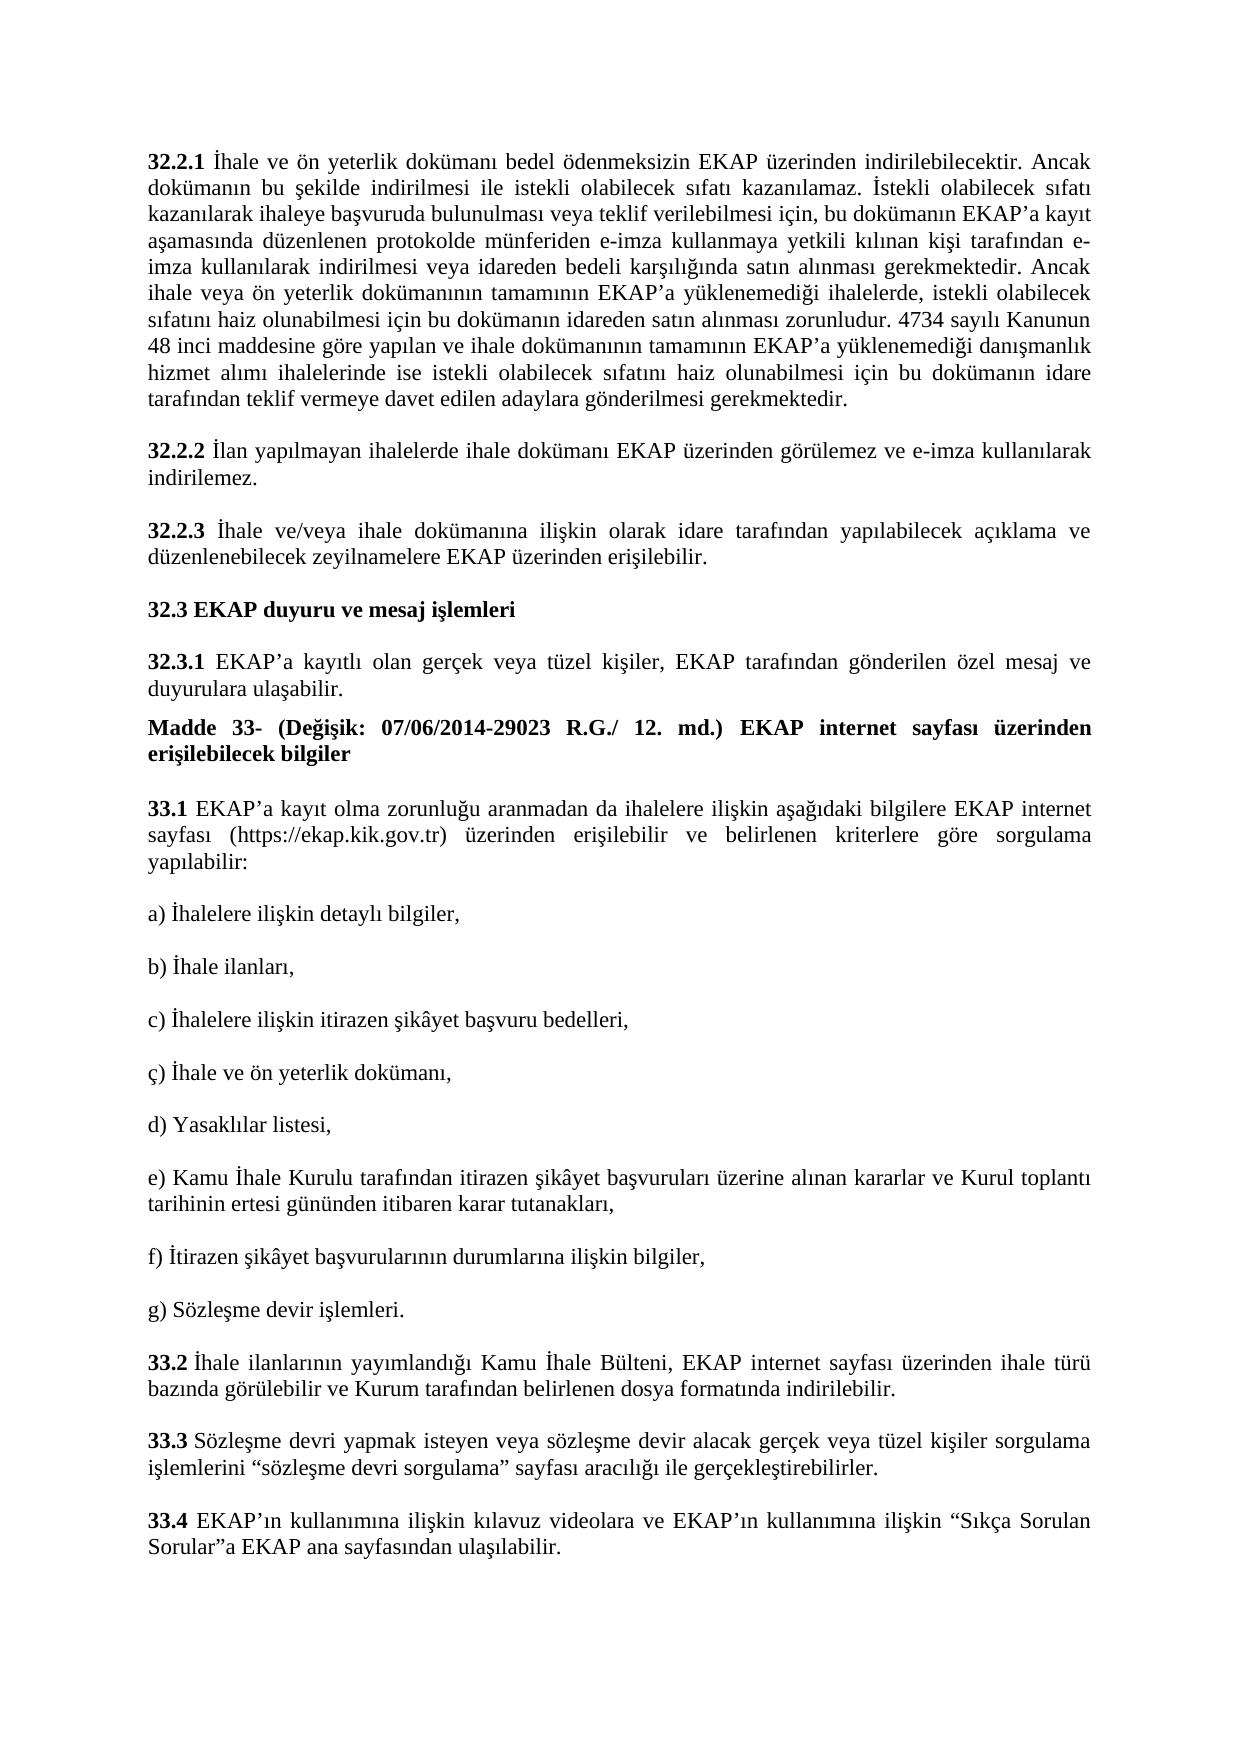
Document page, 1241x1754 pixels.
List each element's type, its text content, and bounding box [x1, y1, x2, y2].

text 32.2.3 İhale ve/veya ihale dokümanına ilişkin olarak idare tarafından yapılabilecek açıklama ve düzenlenebilecek zeyilnamelere EKAP üzerinden erişilebilir. [148, 517, 1092, 569]
text 33.1 EKAP’a kayıt olma zorunluğu aranmadan da ihalelere ilişkin aşağıdaki bilgilere EKAP internet sayfası (https://ekap.kik.gov.tr) üzerinden erişilebilir ve belirlenen kriterlere göre sorgulama yapılabilir: [148, 795, 1092, 874]
text d) Yasaklılar listesi, [148, 1111, 1092, 1138]
text g) Sözleşme devir işlemleri. [148, 1296, 1092, 1322]
text 32.2.1 İhale ve ön yeterlik dokümanı bedel ödenmeksizin EKAP üzerinden indirilebilecektir. Ancak dokümanın bu şekilde indirilmesi ile istekli olabilecek sıfatı kazanılamaz. İstekli olabilecek sıfatı kazanılarak ihaleye başvuruda bulunulması veya teklif verilebilmesi için, bu dokümanın EKAP’a kayıt aşamasında düzenlenen protokolde münferiden e-imza kullanmaya yetkili kılınan kişi tarafından e-imza kullanılarak indirilmesi veya idareden bedeli karşılığında satın alınması gerekmektedir. Ancak ihale veya ön yeterlik dokümanının tamamının EKAP’a yüklenemediği ihalelerde, istekli olabilecek sıfatını haiz olunabilmesi için bu dokümanın idareden satın alınması zorunludur. 4734 sayılı Kanunun 48 inci maddesine göre yapılan ve ihale dokümanının tamamının EKAP’a yüklenemediği danışmanlık hizmet alımı ihalelerinde ise istekli olabilecek sıfatını haiz olunabilmesi için bu dokümanın idare tarafından teklif vermeye davet edilen adaylara gönderilmesi gerekmektedir. [148, 148, 1092, 411]
text 32.2.2 İlan yapılmayan ihalelerde ihale dokümanı EKAP üzerinden görülemez ve e-imza kullanılarak indirilemez. [148, 438, 1092, 490]
text 33.4 EKAP’ın kullanımına ilişkin kılavuz videolara ve EKAP’ın kullanımına ilişkin “Sıkça Sorulan Sorular”a EKAP ana sayfasından ulaşılabilir. [148, 1507, 1092, 1559]
text Madde 33- (Değişik: 07/06/2014-29023 R.G./ 12. md.) EKAP internet sayfası üzerinden erişilebilecek bilgiler [148, 714, 1092, 766]
text 33.2 İhale ilanlarının yayımlandığı Kamu İhale Bülteni, EKAP internet sayfası üzerinden ihale türü bazında görülebilir ve Kurum tarafından belirlenen dosya formatında indirilebilir. [148, 1348, 1092, 1401]
text e) Kamu İhale Kurulu tarafından itirazen şikâyet başvuruları üzerine alınan kararlar ve Kurul toplantı tarihinin ertesi gününden itibaren karar tutanakları, [148, 1164, 1092, 1217]
text b) İhale ilanları, [148, 953, 1092, 979]
text 32.3 EKAP duyuru ve mesaj işlemleri [148, 596, 1092, 622]
text ç) İhale ve ön yeterlik dokümanı, [148, 1059, 1092, 1085]
text 32.3.1 EKAP’a kayıtlı olan gerçek veya tüzel kişiler, EKAP tarafından gönderilen özel mesaj ve duyurulara ulaşabilir. [148, 648, 1092, 701]
text c) İhalelere ilişkin itirazen şikâyet başvuru bedelleri, [148, 1006, 1092, 1032]
text 33.3 Sözleşme devri yapmak isteyen veya sözleşme devir alacak gerçek veya tüzel kişiler sorgulama işlemlerini “sözleşme devri sorgulama” sayfası aracılığı ile gerçekleştirebilirler. [148, 1428, 1092, 1480]
text a) İhalelere ilişkin detaylı bilgiler, [148, 901, 1092, 927]
text f) İtirazen şikâyet başvurularının durumlarına ilişkin bilgiler, [148, 1243, 1092, 1269]
